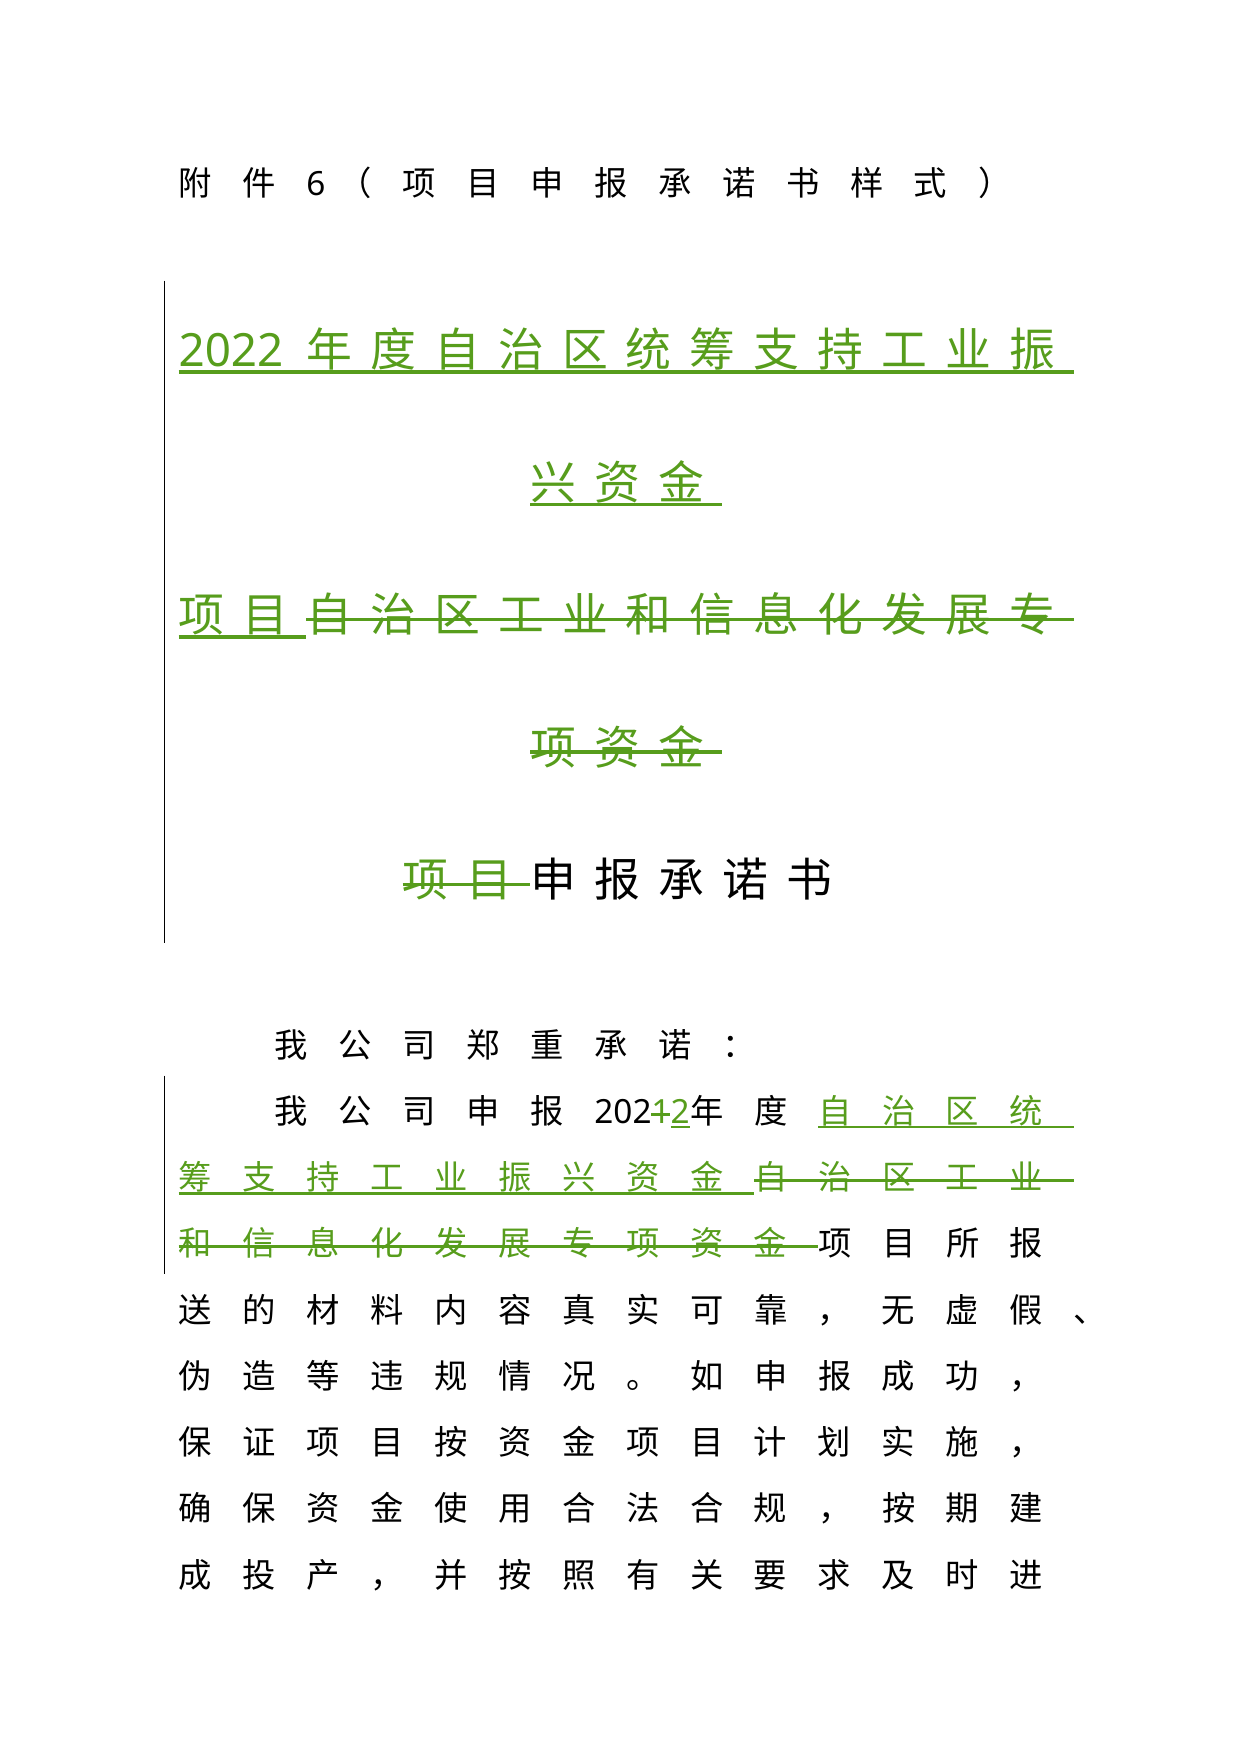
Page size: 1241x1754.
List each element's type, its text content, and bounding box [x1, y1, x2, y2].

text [180, 1076, 1072, 1606]
text 申报承诺书 [180, 811, 1072, 943]
text 附件6（项目申报承诺书样式） [180, 148, 1072, 214]
text 我公司郑重承诺： [180, 1009, 1072, 1076]
